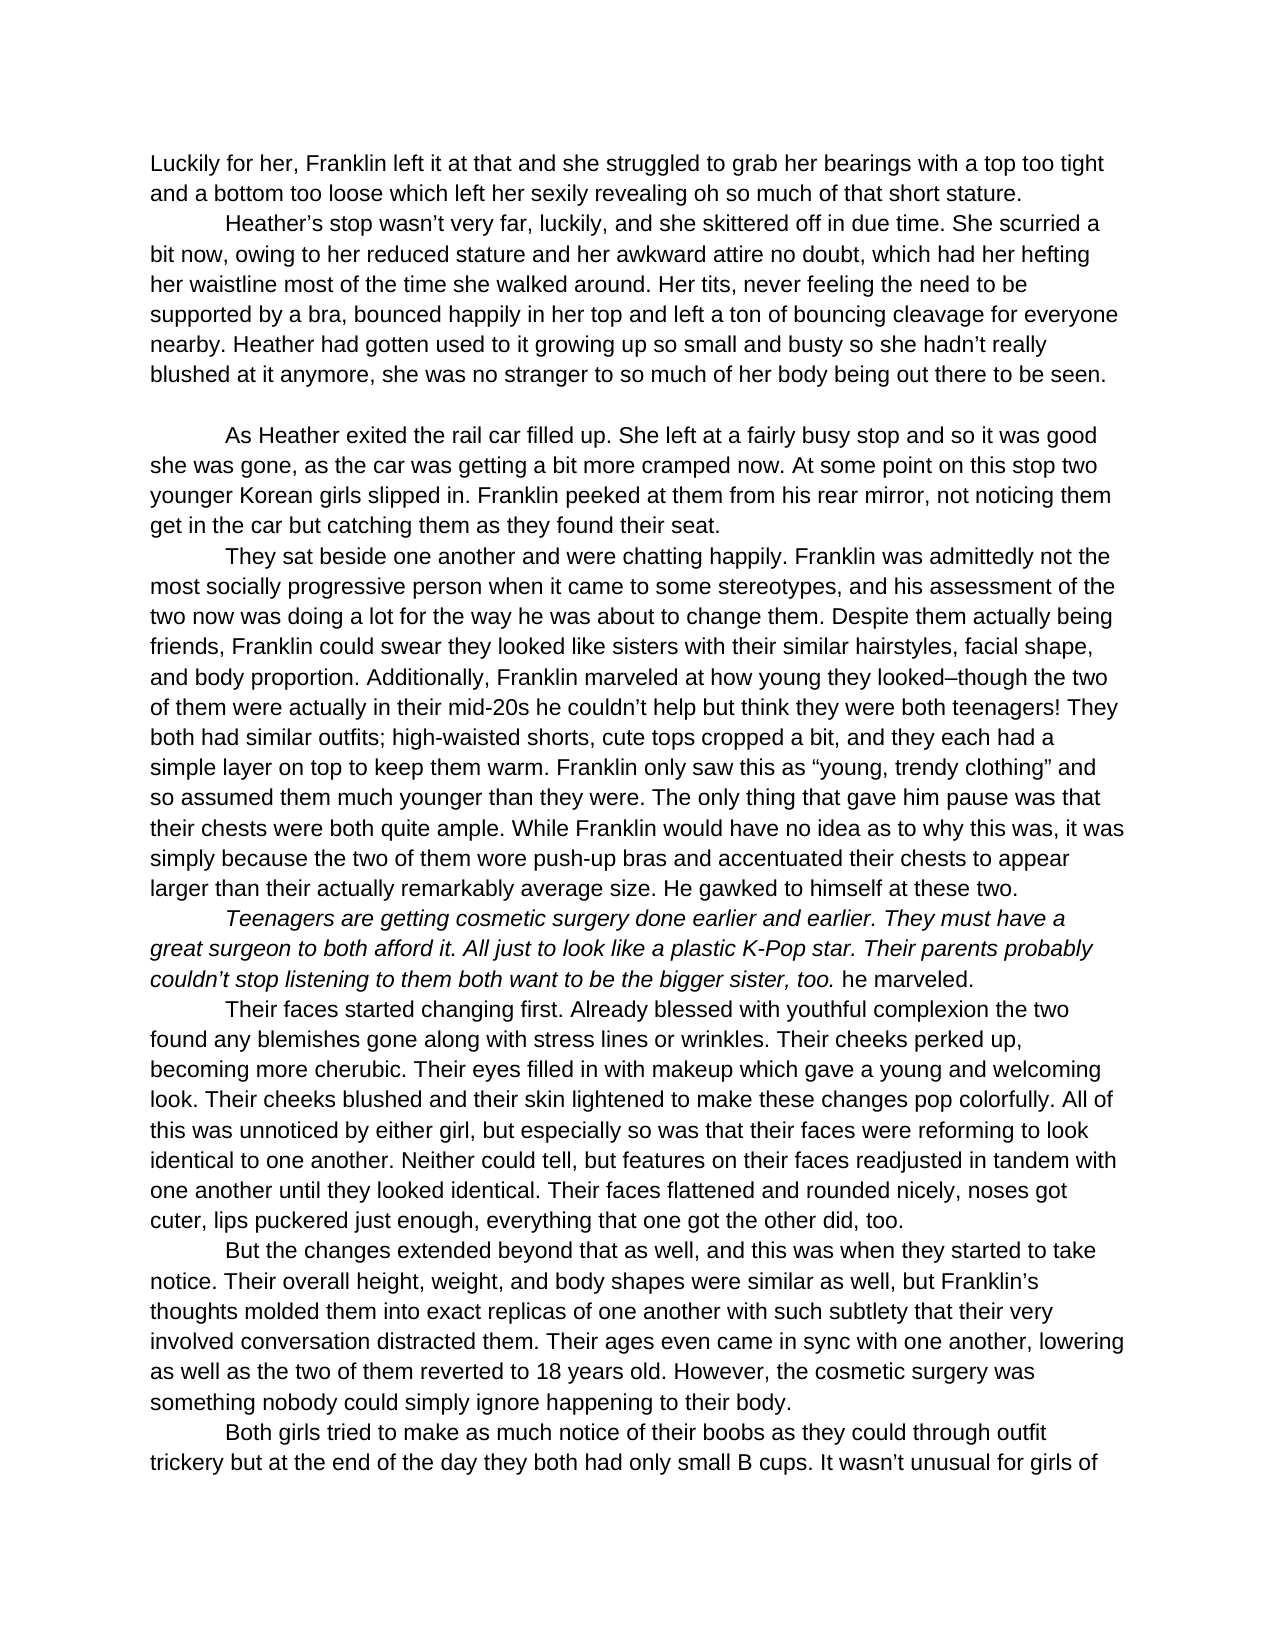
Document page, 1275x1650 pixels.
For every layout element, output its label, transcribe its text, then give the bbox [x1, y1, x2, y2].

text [150, 1419, 1125, 1475]
text Heather’s stop wasn’t very far, luckily, and she skittered off in due time. She scurried a bit now, owing to her reduced stature and her awkward attire no doubt, which had her hefting her waistline most of the time she walked around. Her tits, never feeling the need to be supported by a bra, bounced happily in her top and left a ton of bouncing cleavage for everyone nearby. Heather had gotten used to it growing up so small and busty so she hadn’t really blushed at it anymore, she was no stranger to so much of her body being out there to be seen. [150, 210, 1125, 388]
text But the changes extended beyond that as well, and this was when they started to take notice. Their overall height, weight, and body shapes were similar as well, but Franklin’s thoughts molded them into exact replicas of one another with such subtlety that their very involved conversation distracted them. Their ages even came in sync with one another, lowering as well as the two of them reverted to 18 years old. However, the cosmetic surgery was something nobody could simply ignore happening to their body. [150, 1237, 1125, 1415]
text Their faces started changing first. Already blessed with youthful complexion the two found any blemishes gone along with stress lines or wrinkles. Their cheeks perked up, becoming more cherubic. Their eyes filled in with makeup which gave a young and welcoming look. Their cheeks blushed and their skin lightened to make these changes pop colorfully. All of this was unnoticed by either girl, but especially so was that their faces were reforming to look identical to one another. Neither could tell, but features on their faces readjusted in tandem with one another until they looked identical. Their faces flattened and rounded nicely, noses got cuter, lips puckered just enough, everything that one got the other did, too. [150, 996, 1125, 1234]
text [150, 150, 1125, 207]
text As Heather exited the rail car filled up. She left at a fairly busy stop and so it was good she was gone, as the car was getting a bit more cramped now. At some point on this stop two younger Korean girls slipped in. Franklin peeked at them from his rear mirror, not noticing them get in the car but catching them as they found their seat. [150, 422, 1125, 539]
text Teenagers are getting cosmetic surgery done earlier and earlier. They must have a great surgeon to both afford it. All just to look like a plastic K-Pop star. Their parents probably couldn’t stop listening to them both want to be the bigger sister, too. he marveled. [150, 905, 1125, 992]
text They sat beside one another and were chatting happily. Franklin was admittedly not the most socially progressive person when it came to some stereotypes, and his assessment of the two now was doing a lot for the way he was about to change them. Despite them actually being friends, Franklin could swear they looked like sisters with their similar hairstyles, facial shape, and body proportion. Additionally, Franklin marveled at how young they looked–though the two of them were actually in their mid-20s he couldn’t help but think they were both teenagers! They both had similar outfits; high-waisted shorts, cute tops cropped a bit, and they each had a simple layer on top to keep them warm. Franklin only saw this as “young, trendy clothing” and so assumed them much younger than they were. The only thing that gave him pause was that their chests were both quite ample. While Franklin would have no idea as to why this was, it was simply because the two of them wore push-up bras and accentuated their chests to appear larger than their actually remarkably average size. He gawked to himself at these two. [150, 543, 1125, 901]
